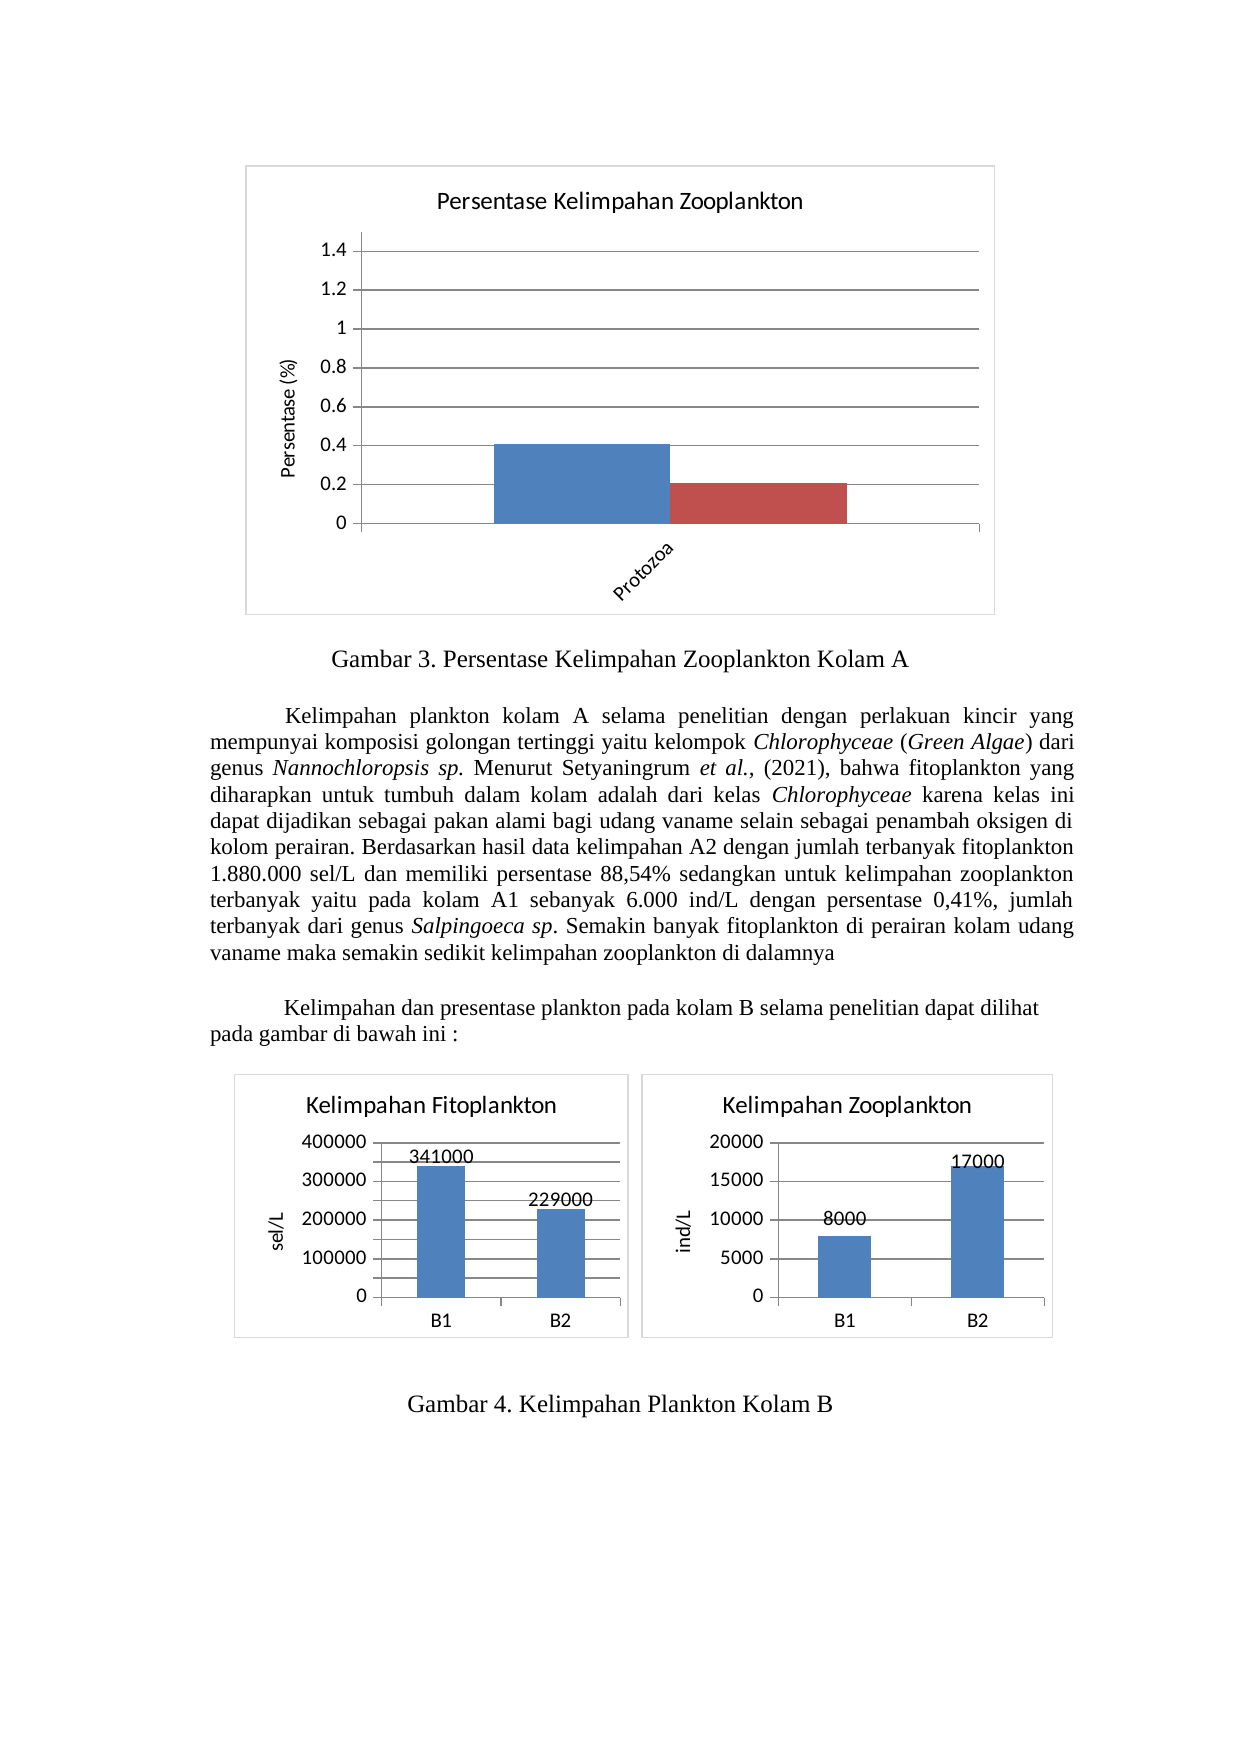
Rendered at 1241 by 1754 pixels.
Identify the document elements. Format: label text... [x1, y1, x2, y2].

text Kelimpahan plankton kolam A selama penelitian dengan perlakuan kincir yang mempunyai komposisi golongan tertinggi yaitu kelompok Chlorophyceae (Green Algae) dari genus Nannochloropsis sp. Menurut Setyaningrum et al., (2021), bahwa fitoplankton yang diharapkan untuk tumbuh dalam kolam adalah dari kelas Chlorophyceae karena kelas ini dapat dijadikan sebagai pakan alami bagi udang vaname selain sebagai penambah oksigen di kolom perairan. Berdasarkan hasil data kelimpahan A2 dengan jumlah terbanyak fitoplankton 1.880.000 sel/L dan memiliki persentase 88,54% sedangkan untuk kelimpahan zooplankton terbanyak yaitu pada kolam A1 sebanyak 6.000 ind/L dengan persentase 0,41%, jumlah terbanyak dari genus Salpingoeca sp. Semakin banyak fitoplankton di perairan kolam udang vaname maka semakin sedikit kelimpahan zooplankton di dalamnya [210, 702, 1075, 965]
text Kelimpahan dan presentase plankton pada kolam B selama penelitian dapat dilihat pada gambar di bawah ini : [210, 994, 1075, 1047]
text Gambar 4. Kelimpahan Plankton Kolam B [165, 1389, 1075, 1418]
text Gambar 3. Persentase Kelimpahan Zooplankton Kolam A [165, 644, 1075, 673]
